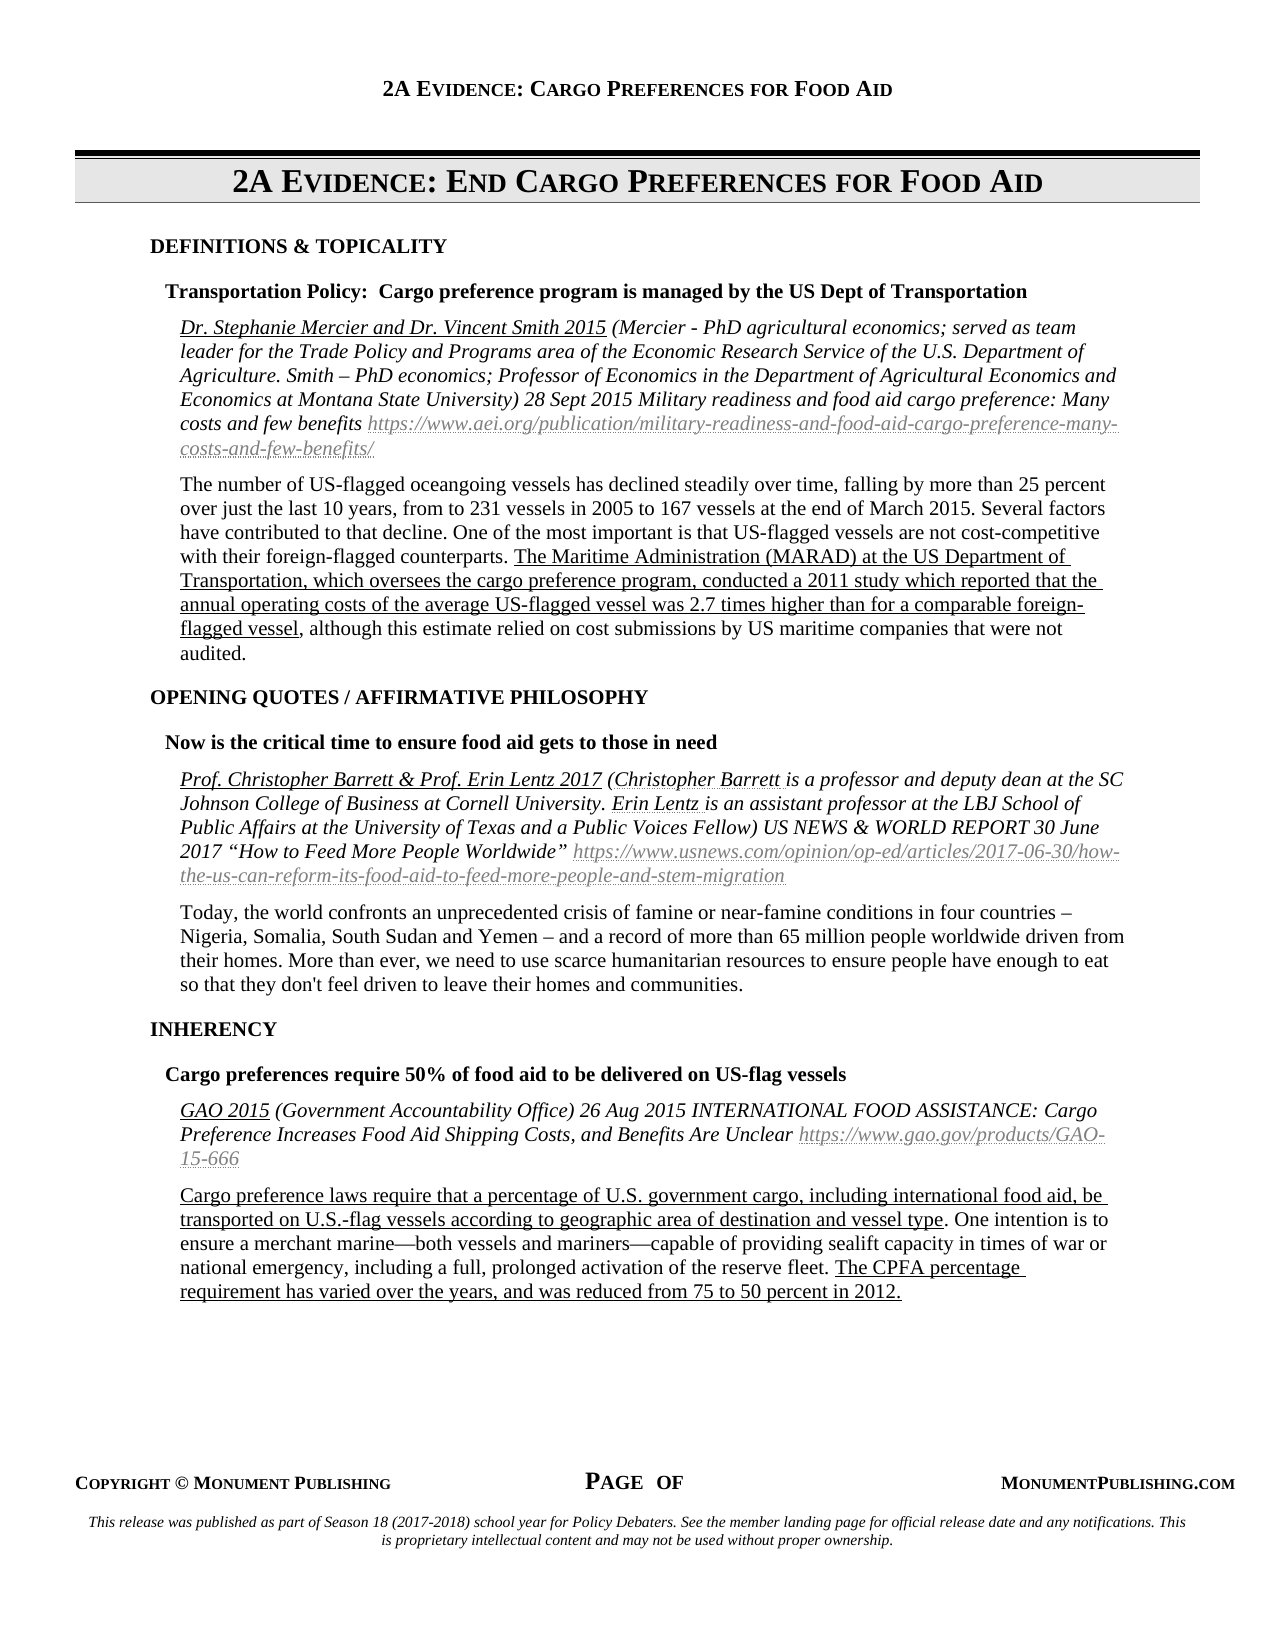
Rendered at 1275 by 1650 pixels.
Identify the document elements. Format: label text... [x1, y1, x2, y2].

text Now is the critical time to ensure food aid gets to those in need [165, 730, 1125, 754]
text OPENING QUOTES / AFFIRMATIVE PHILOSOPHY [150, 685, 1125, 709]
text Transportation Policy: Cargo preference program is managed by the US Dept of Transportation [165, 278, 1125, 303]
text GAO 2015 (Government Accountability Office) 26 Aug 2015 INTERNATIONAL FOOD ASSISTANCE: Cargo Preference Increases Food Aid Shipping Costs, and Benefits Are Unclear https://www.gao.gov/products/GAO-15-666 [180, 1098, 1125, 1170]
title 2A Evidence: End Cargo Preferences for Food Aid [75, 159, 1200, 202]
text Prof. Christopher Barrett & Prof. Erin Lentz 2017 (Christopher Barrett is a professor and deputy dean at the SC Johnson College of Business at Cornell University. Erin Lentz is an assistant professor at the LBJ School of Public Affairs at the University of Texas and a Public Voices Fellow) US NEWS & WORLD REPORT 30 June 2017 “How to Feed More People Worldwide” https://www.usnews.com/opinion/op-ed/articles/2017-06-30/how-the-us-can-reform-its-food-aid-to-feed-more-people-and-stem-migration [180, 767, 1125, 887]
text Dr. Stephanie Mercier and Dr. Vincent Smith 2015 (Mercier - PhD agricultural economics; served as team leader for the Trade Policy and Programs area of the Economic Research Service of the U.S. Department of Agriculture. Smith – PhD economics; Professor of Economics in the Department of Agricultural Economics and Economics at Montana State University) 28 Sept 2015 Military readiness and food aid cargo preference: Many costs and few benefits https://www.aei.org/publication/military-readiness-and-food-aid-cargo-preference-many-costs-and-few-benefits/ [180, 315, 1125, 459]
text Today, the world confronts an unprecedented crisis of famine or near-famine conditions in four countries – Nigeria, Somalia, South Sudan and Yemen – and a record of more than 65 million people worldwide driven from their homes. More than ever, we need to use scarce humanitarian resources to ensure people have enough to eat so that they don't feel driven to leave their homes and communities. [180, 899, 1125, 996]
text DEFINITIONS & TOPICALITY [150, 234, 1125, 258]
text Cargo preferences require 50% of food aid to be delivered on US-flag vessels [165, 1062, 1125, 1086]
text INHERENCY [150, 1017, 1125, 1041]
text The number of US-flagged oceangoing vessels has declined steadily over time, falling by more than 25 percent over just the last 10 years, from to 231 vessels in 2005 to 167 vessels at the end of March 2015. Several factors have contributed to that decline. One of the most important is that US-flagged vessels are not cost-competitive with their foreign-flagged counterparts. The Maritime Administration (MARAD) at the US Department of Transportation, which oversees the cargo preference program, conducted a 2011 study which reported that the annual operating costs of the average US-flagged vessel was 2.7 times higher than for a comparable foreign-flagged vessel, although this estimate relied on cost submissions by US maritime companies that were not audited. [180, 472, 1125, 664]
